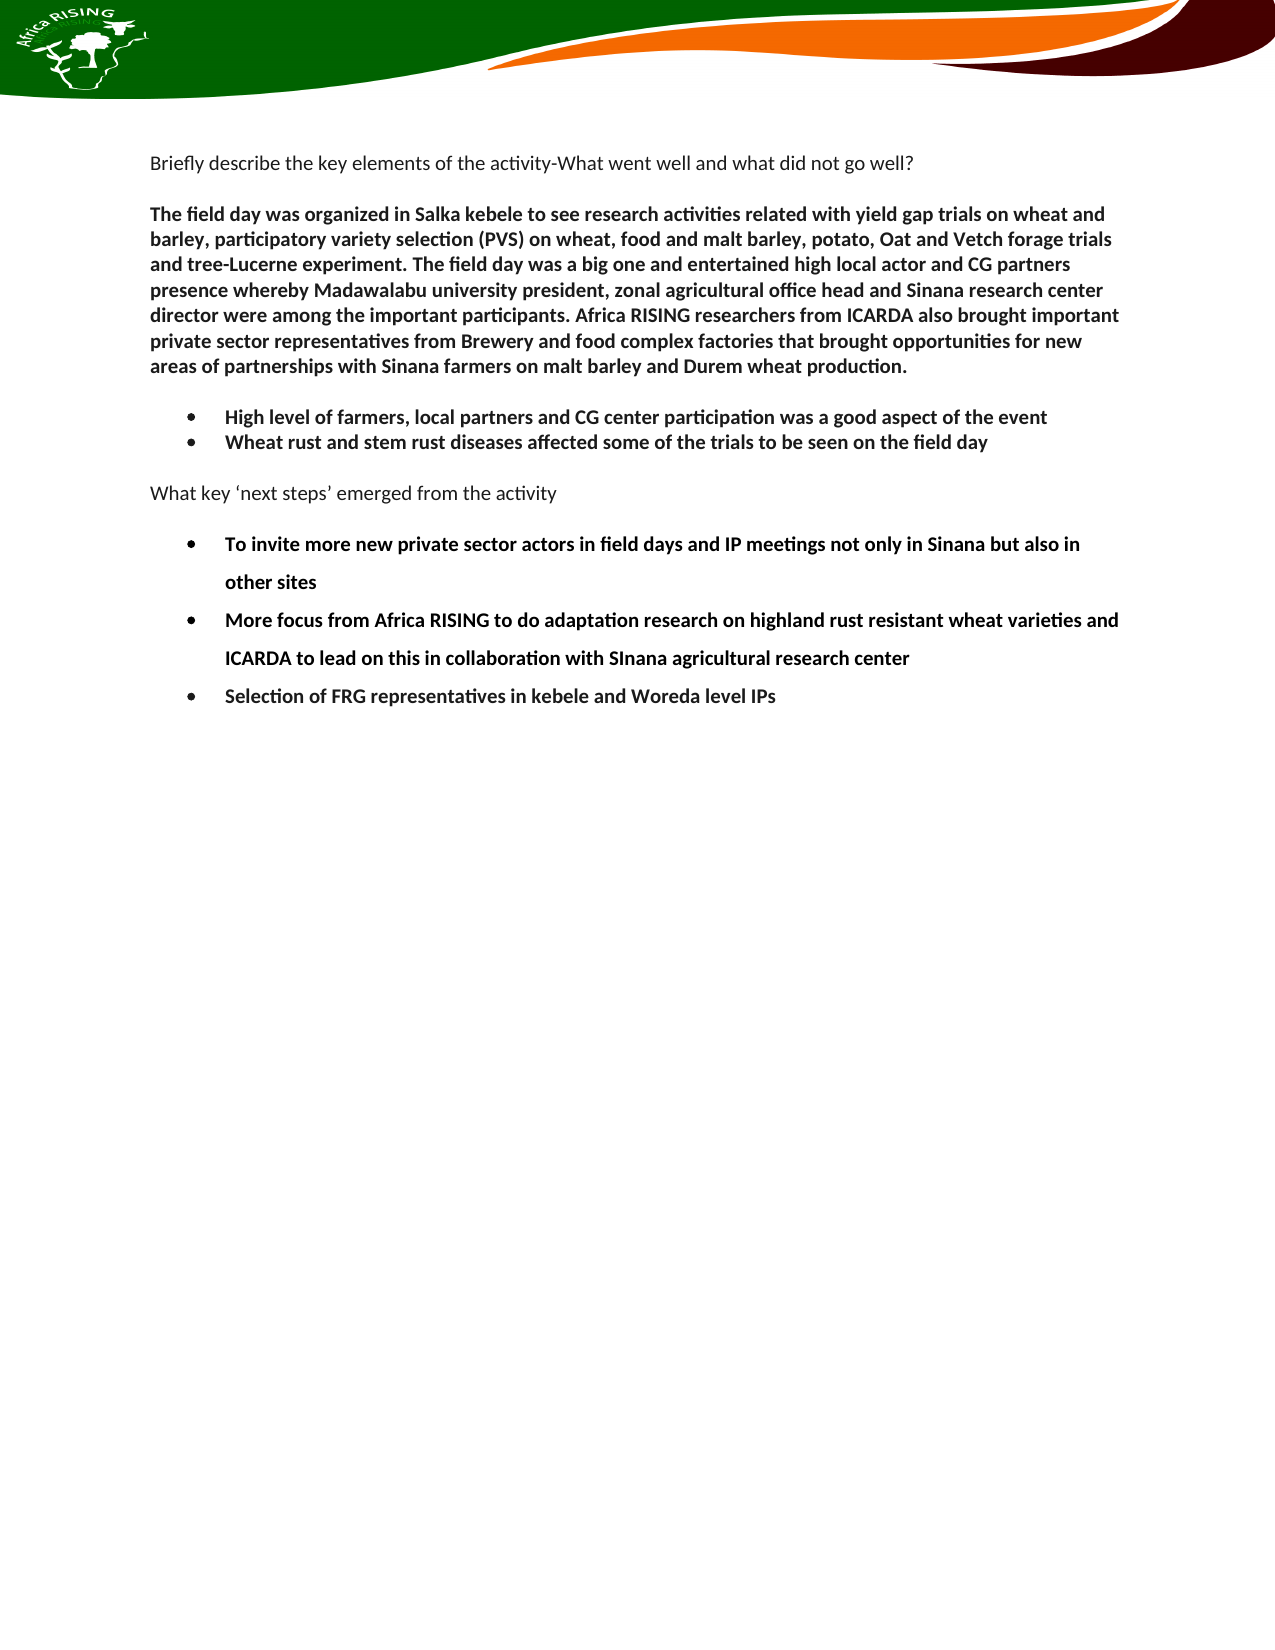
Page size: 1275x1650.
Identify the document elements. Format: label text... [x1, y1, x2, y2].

text The field day was organized in Salka kebele to see research activities related with yield gap trials on wheat and barley, participatory variety selection (PVS) on wheat, food and malt barley, potato, Oat and Vetch forage trials and tree-Lucerne experiment. The field day was a big one and entertained high local actor and CG partners presence whereby Madawalabu university president, zonal agricultural office head and Sinana research center director were among the important participants. Africa RISING researchers from ICARDA also brought important private sector representatives from Brewery and food complex factories that brought opportunities for new areas of partnerships with Sinana farmers on malt barley and Durem wheat production. [150, 201, 1125, 379]
picture [0, 0, 1275, 99]
list Wheat rust and stem rust diseases affected some of the trials to be seen on the field day [187, 429, 1125, 455]
list High level of farmers, local partners and CG center participation was a good aspect of the event [187, 404, 1125, 429]
list To invite more new private sector actors in field days and IP meetings not only in Sinana but also in other sites [187, 531, 1125, 595]
list More focus from Africa RISING to do adaptation research on highland rust resistant wheat varieties and ICARDA to lead on this in collaboration with SInana agricultural research center [187, 607, 1125, 671]
text Briefly describe the key elements of the activity-What went well and what did not go well? [150, 150, 1125, 175]
list Selection of FRG representatives in kebele and Woreda level IPs [187, 684, 1125, 709]
text What key ‘next steps’ emerged from the activity [150, 480, 1125, 506]
